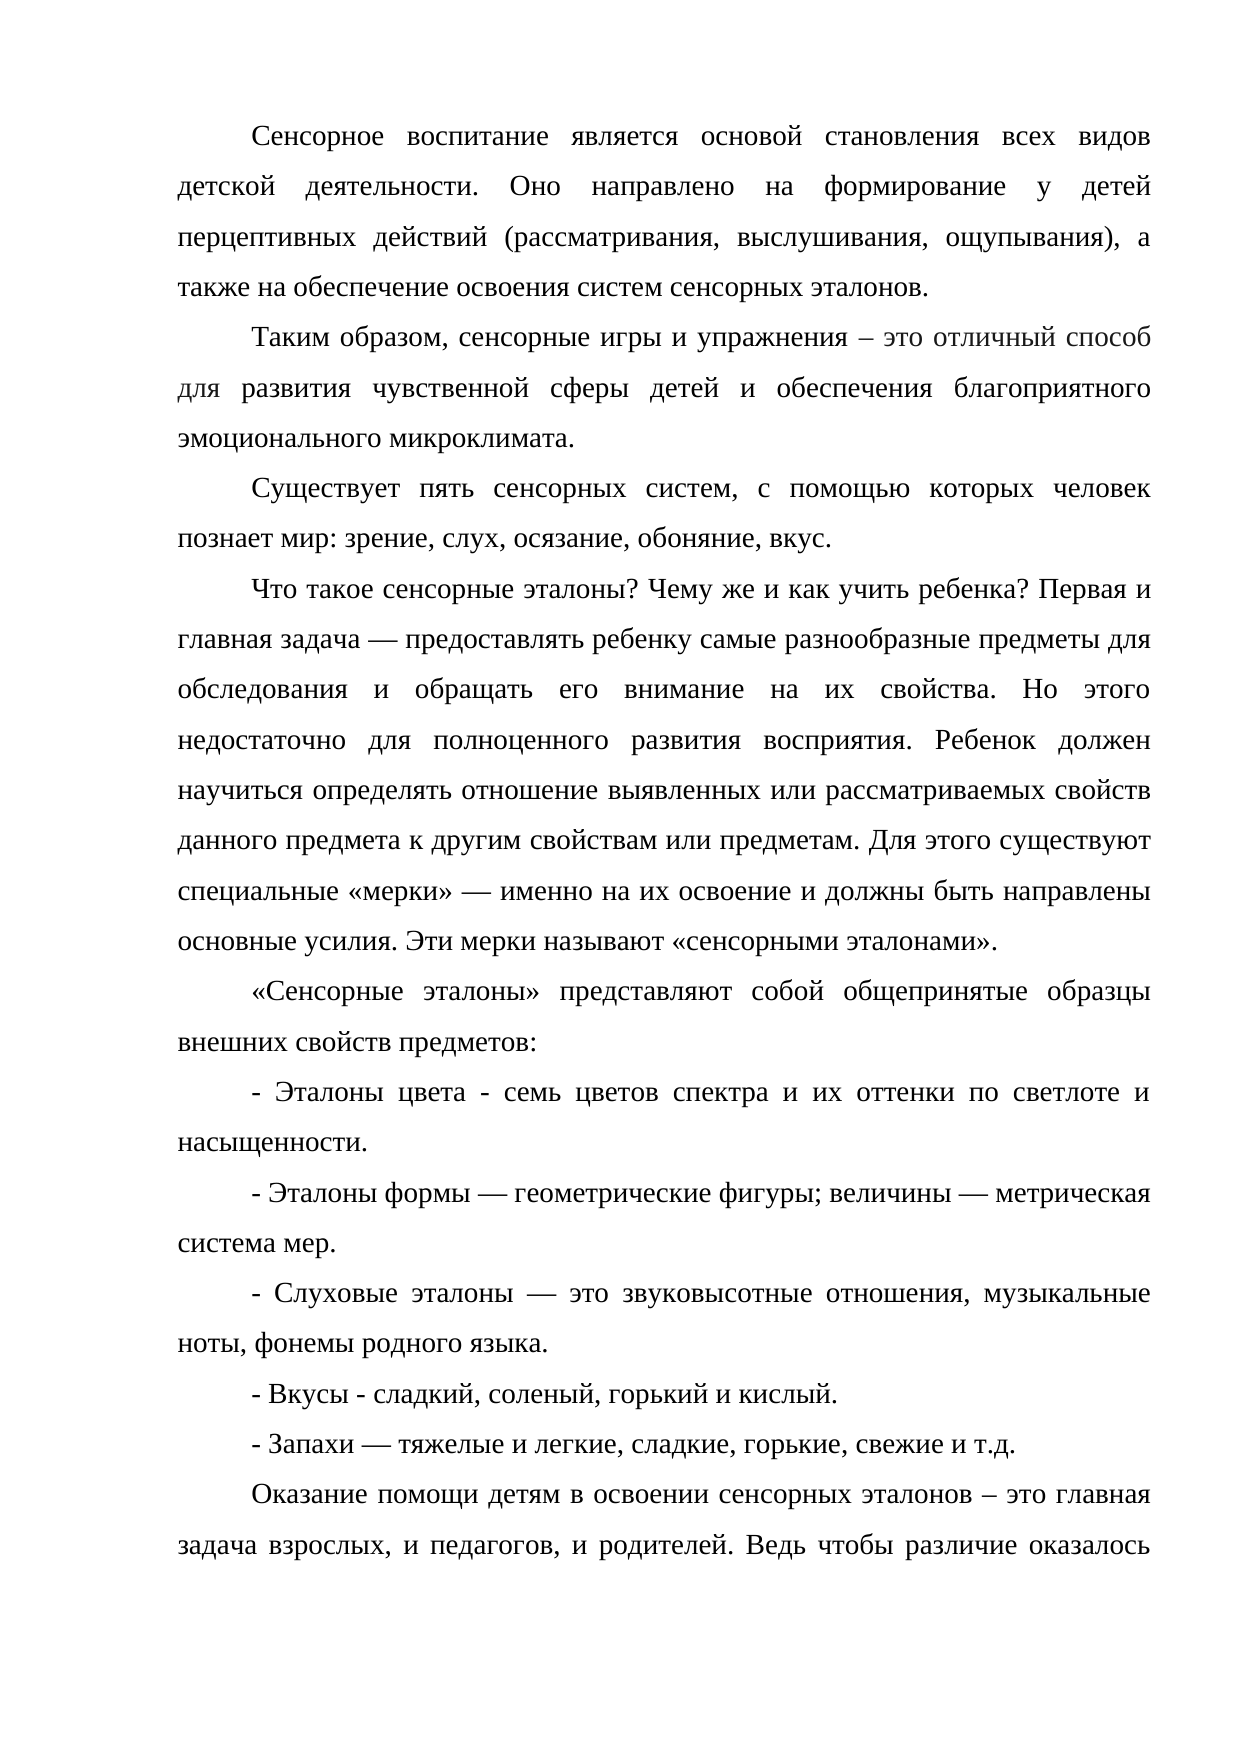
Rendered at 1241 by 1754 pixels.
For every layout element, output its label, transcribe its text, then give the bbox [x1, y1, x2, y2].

text - Эталоны формы — геометрические фигуры; величины — метрическая система мер. [177, 1175, 1152, 1258]
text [177, 1477, 1152, 1560]
text «Сенсорные эталоны» представляют собой общепринятые образцы внешних свойств предметов: [177, 973, 1152, 1057]
text - Запахи — тяжелые и легкие, сладкие, горькие, свежие и т.д. [177, 1426, 1152, 1460]
text Что такое сенсорные эталоны? Чему же и как учить ребенка? Первая и главная задача — предоставлять ребенку самые разнообразные предметы для обследования и обращать его внимание на их свойства. Но этого недостаточно для полноценного развития восприятия. Ребенок должен научиться определять отношение выявленных или рассматриваемых свойств данного предмета к другим свойствам или предметам. Для этого существуют специальные «мерки» — именно на их освоение и должны быть направлены основные усилия. Эти мерки называют «сенсорными эталонами». [177, 571, 1152, 957]
text - Слуховые эталоны — это звуковысотные отношения, музыкальные ноты, фонемы родного языка. [177, 1275, 1152, 1359]
text Сенсорное воспитание является основой становления всех видов детской деятельности. Оно направлено на формирование у детей перцептивных действий (рассматривания, выслушивания, ощупывания), а также на обеспечение освоения систем сенсорных эталонов. [177, 118, 1152, 303]
text Существует пять сенсорных систем, с помощью которых человек познает мир: зрение, слух, осязание, обоняние, вкус. [177, 470, 1152, 554]
text - Эталоны цвета - семь цветов спектра и их оттенки по светлоте и насыщенности. [177, 1074, 1152, 1158]
text - Вкусы - сладкий, соленый, горький и кислый. [177, 1376, 1152, 1409]
text Таким образом, сенсорные игры и упражнения – это отличный способ для развития чувственной сферы детей и обеспечения благоприятного эмоционального микроклимата. [177, 319, 1152, 453]
